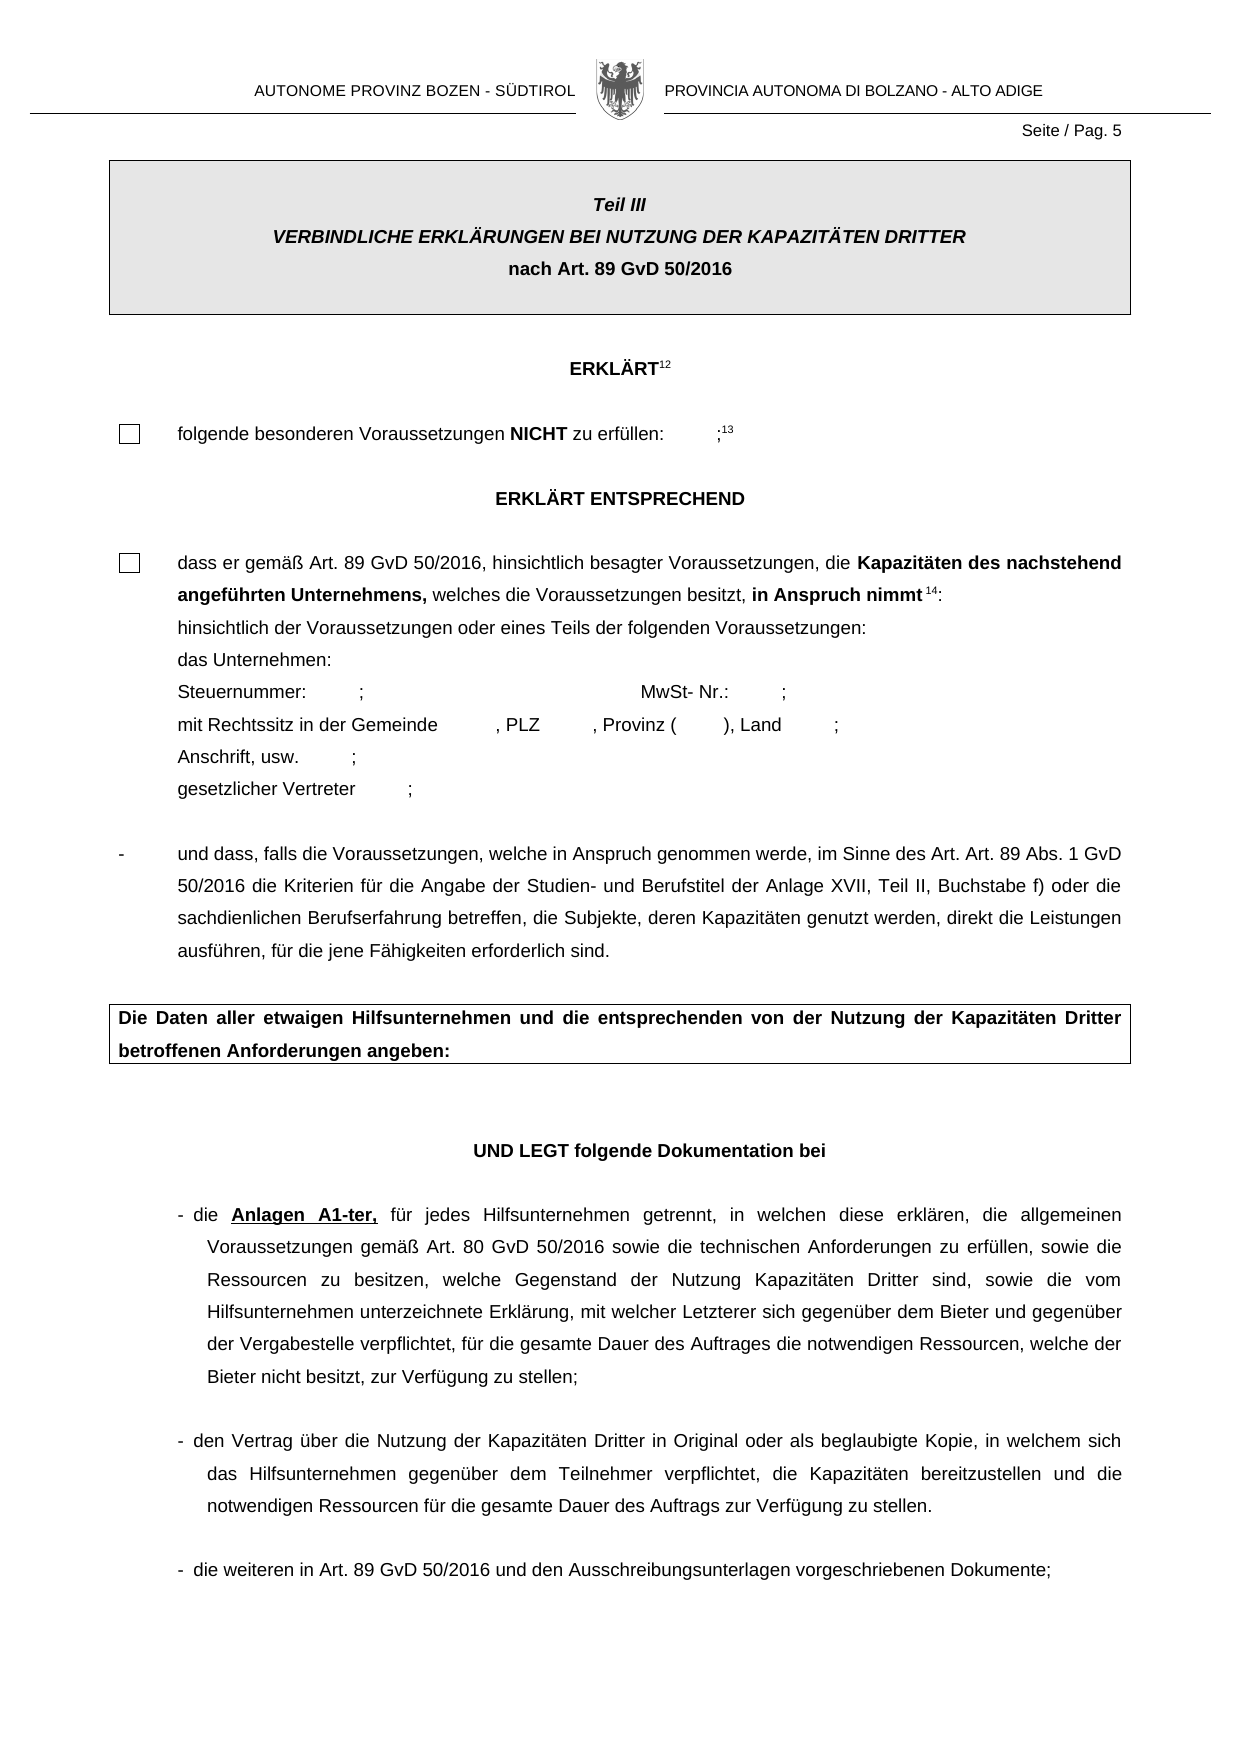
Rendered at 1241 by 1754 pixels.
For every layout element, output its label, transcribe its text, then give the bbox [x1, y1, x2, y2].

text mit Rechtssitz in der Gemeinde , PLZ , Provinz ( ), Land ; [177, 713, 1122, 735]
text ERKLÄRT [118, 358, 1122, 380]
list die weiteren in Art. 89 GvD 50/2016 und den Ausschreibungsunterlagen vorgeschriebenen Dokumente; [177, 1559, 1122, 1581]
text gesetzlicher Vertreter ; [177, 778, 1122, 799]
text nach Art. 89 GvD 50/2016 [110, 257, 1130, 280]
text folgende besonderen Voraussetzungen NICHT zu erfüllen: ; [118, 423, 1122, 444]
text das Unternehmen: [177, 649, 1122, 670]
list den Vertrag über die Nutzung der Kapazitäten Dritter in Original oder als beglaubigte Kopie, in welchem sich das Hilfsunternehmen gegenüber dem Teilnehmer verpflichtet, die Kapazitäten bereitzustellen und die notwendigen Ressourcen für die gesamte Dauer des Auftrags zur Verfügung zu stellen. [177, 1430, 1122, 1516]
text Die Daten aller etwaigen Hilfsunternehmen und die entsprechenden von der Nutzung der Kapazitäten Dritter betroffenen Anforderungen angeben: [110, 1005, 1130, 1063]
text UND LEGT folgende Dokumentation bei [177, 1139, 1122, 1161]
list die Anlagen A1-ter, für jedes Hilfsunternehmen getrennt, in welchen diese erklären, die allgemeinen Voraussetzungen gemäß Art. 80 GvD 50/2016 sowie die technischen Anforderungen zu erfüllen, sowie die Ressourcen zu besitzen, welche Gegenstand der Nutzung Kapazitäten Dritter sind, sowie die vom Hilfsunternehmen unterzeichnete Erklärung, mit welcher Letzterer sich gegenüber dem Bieter und gegenüber der Vergabestelle verpflichtet, für die gesamte Dauer des Auftrages die notwendigen Ressourcen, welche der Bieter nicht besitzt, zur Verfügung zu stellen; [177, 1204, 1122, 1387]
text ERKLÄRT ENTSPRECHEND [118, 487, 1122, 509]
text Anschrift, usw. ; [177, 746, 1122, 767]
text Steuernummer: ; MwSt- Nr.: ; [177, 681, 1122, 703]
text hinsichtlich der Voraussetzungen oder eines Teils der folgenden Voraussetzungen: [177, 617, 1122, 638]
text Teil III [110, 193, 1130, 215]
list und dass, falls die Voraussetzungen, welche in Anspruch genommen werde, im Sinne des Art. Art. 89 Abs. 1 GvD 50/2016 die Kriterien für die Angabe der Studien- und Berufstitel der Anlage XVII, Teil II, Buchstabe f) oder die sachdienlichen Berufserfahrung betreffen, die Subjekte, deren Kapazitäten genutzt werden, direkt die Leistungen ausführen, für die jene Fähigkeiten erforderlich sind. [118, 843, 1122, 961]
text VERBINDLICHE ERKLÄRUNGEN BEI NUTZUNG DER KAPAZITÄTEN DRITTER [110, 225, 1130, 247]
text dass er gemäß Art. 89 GvD 50/2016, hinsichtlich besagter Voraussetzungen, die Kapazitäten des nachstehend angeführten Unternehmens, welches die Voraussetzungen besitzt, in Anspruch nimmt : [118, 552, 1122, 606]
picture [596, 59, 644, 120]
